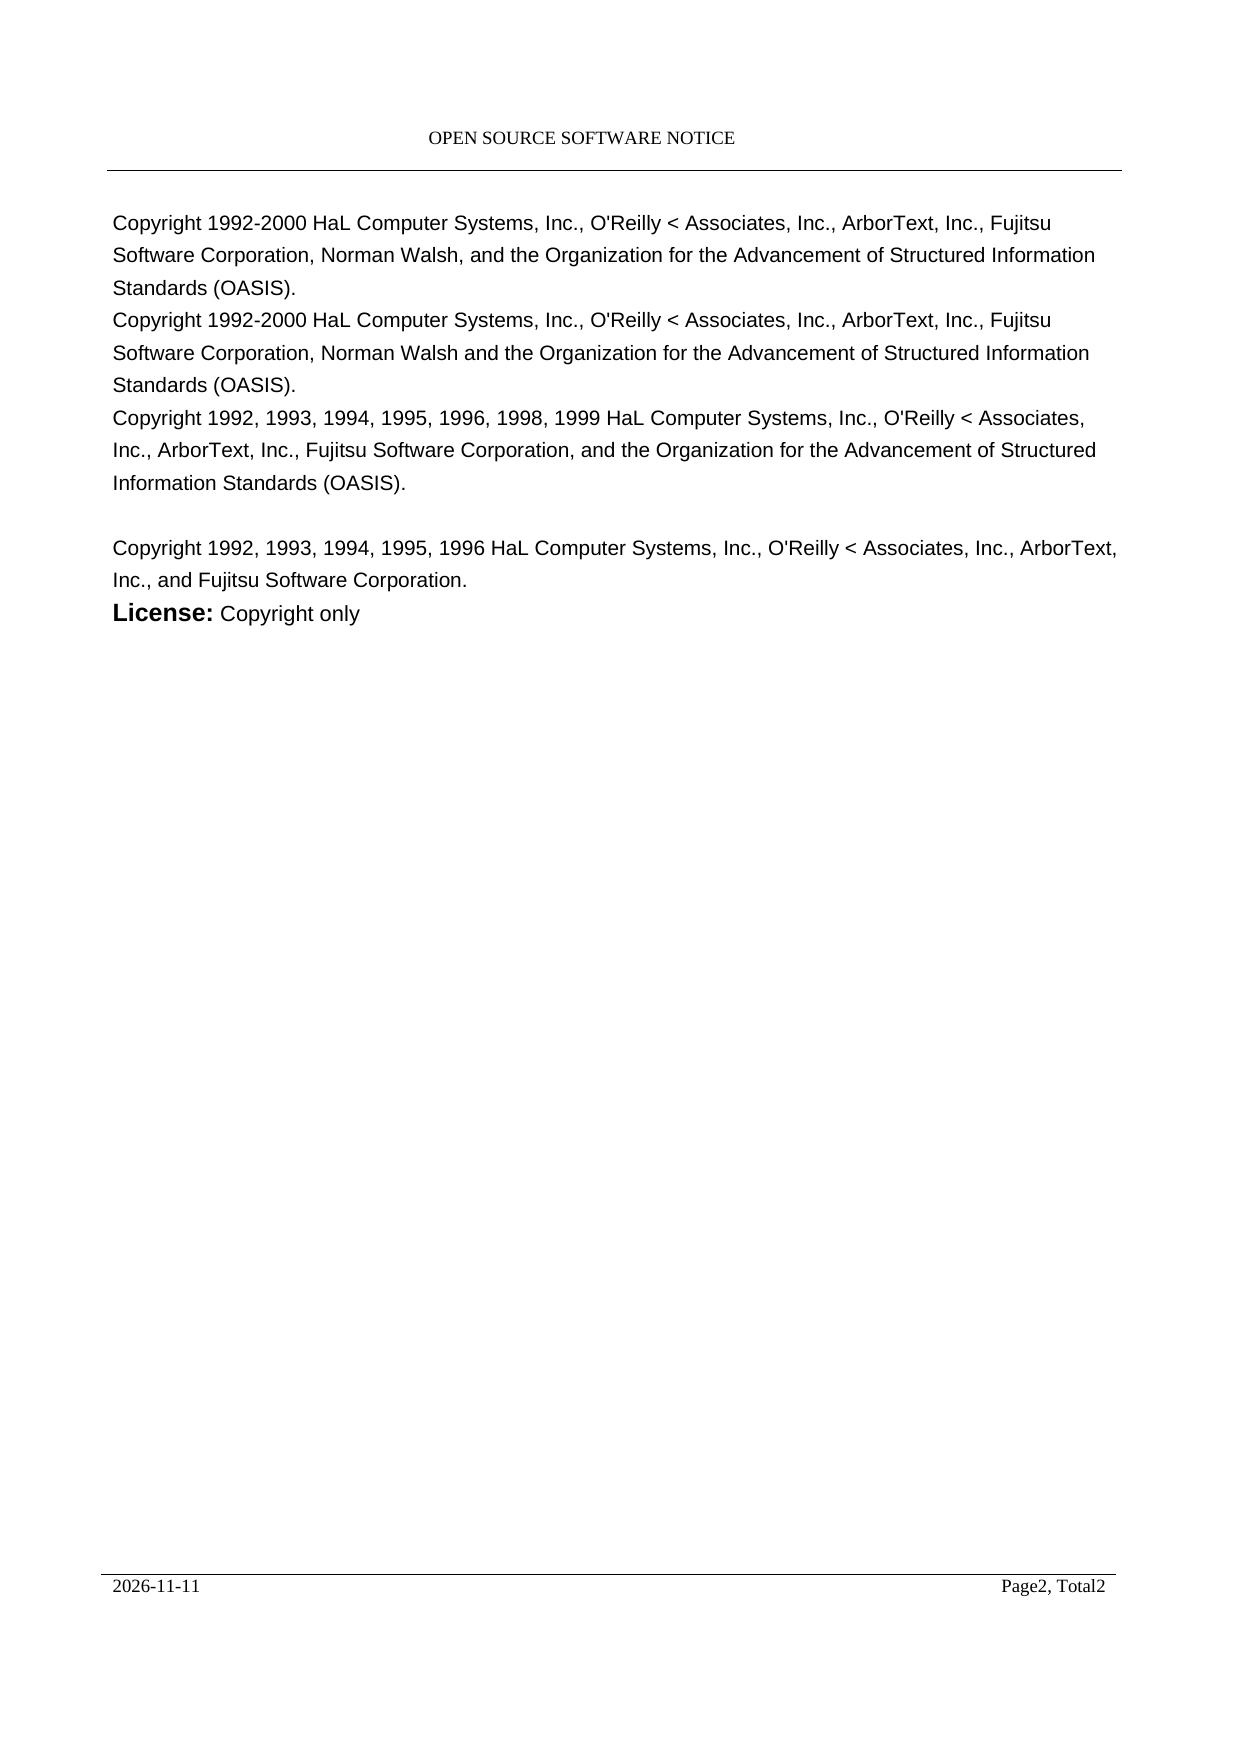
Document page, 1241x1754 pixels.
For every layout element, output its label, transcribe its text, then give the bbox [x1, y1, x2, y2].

text License: Copyright only [112, 596, 1128, 694]
text Copyright 1992-2000 HaL Computer Systems, Inc., O'Reilly < Associates, Inc., ArborText, Inc., Fujitsu Software Corporation, Norman Walsh, and the Organization for the Advancement of Structured Information Standards (OASIS). [112, 206, 1128, 304]
text Copyright 1992, 1993, 1994, 1995, 1996, 1998, 1999 HaL Computer Systems, Inc., O'Reilly < Associates, Inc., ArborText, Inc., Fujitsu Software Corporation, and the Organization for the Advancement of Structured Information Standards (OASIS). [112, 401, 1128, 531]
text Copyright 1992-2000 HaL Computer Systems, Inc., O'Reilly < Associates, Inc., ArborText, Inc., Fujitsu Software Corporation, Norman Walsh and the Organization for the Advancement of Structured Information Standards (OASIS). [112, 304, 1128, 401]
text Copyright 1992, 1993, 1994, 1995, 1996 HaL Computer Systems, Inc., O'Reilly < Associates, Inc., ArborText, Inc., and Fujitsu Software Corporation. [112, 531, 1128, 596]
